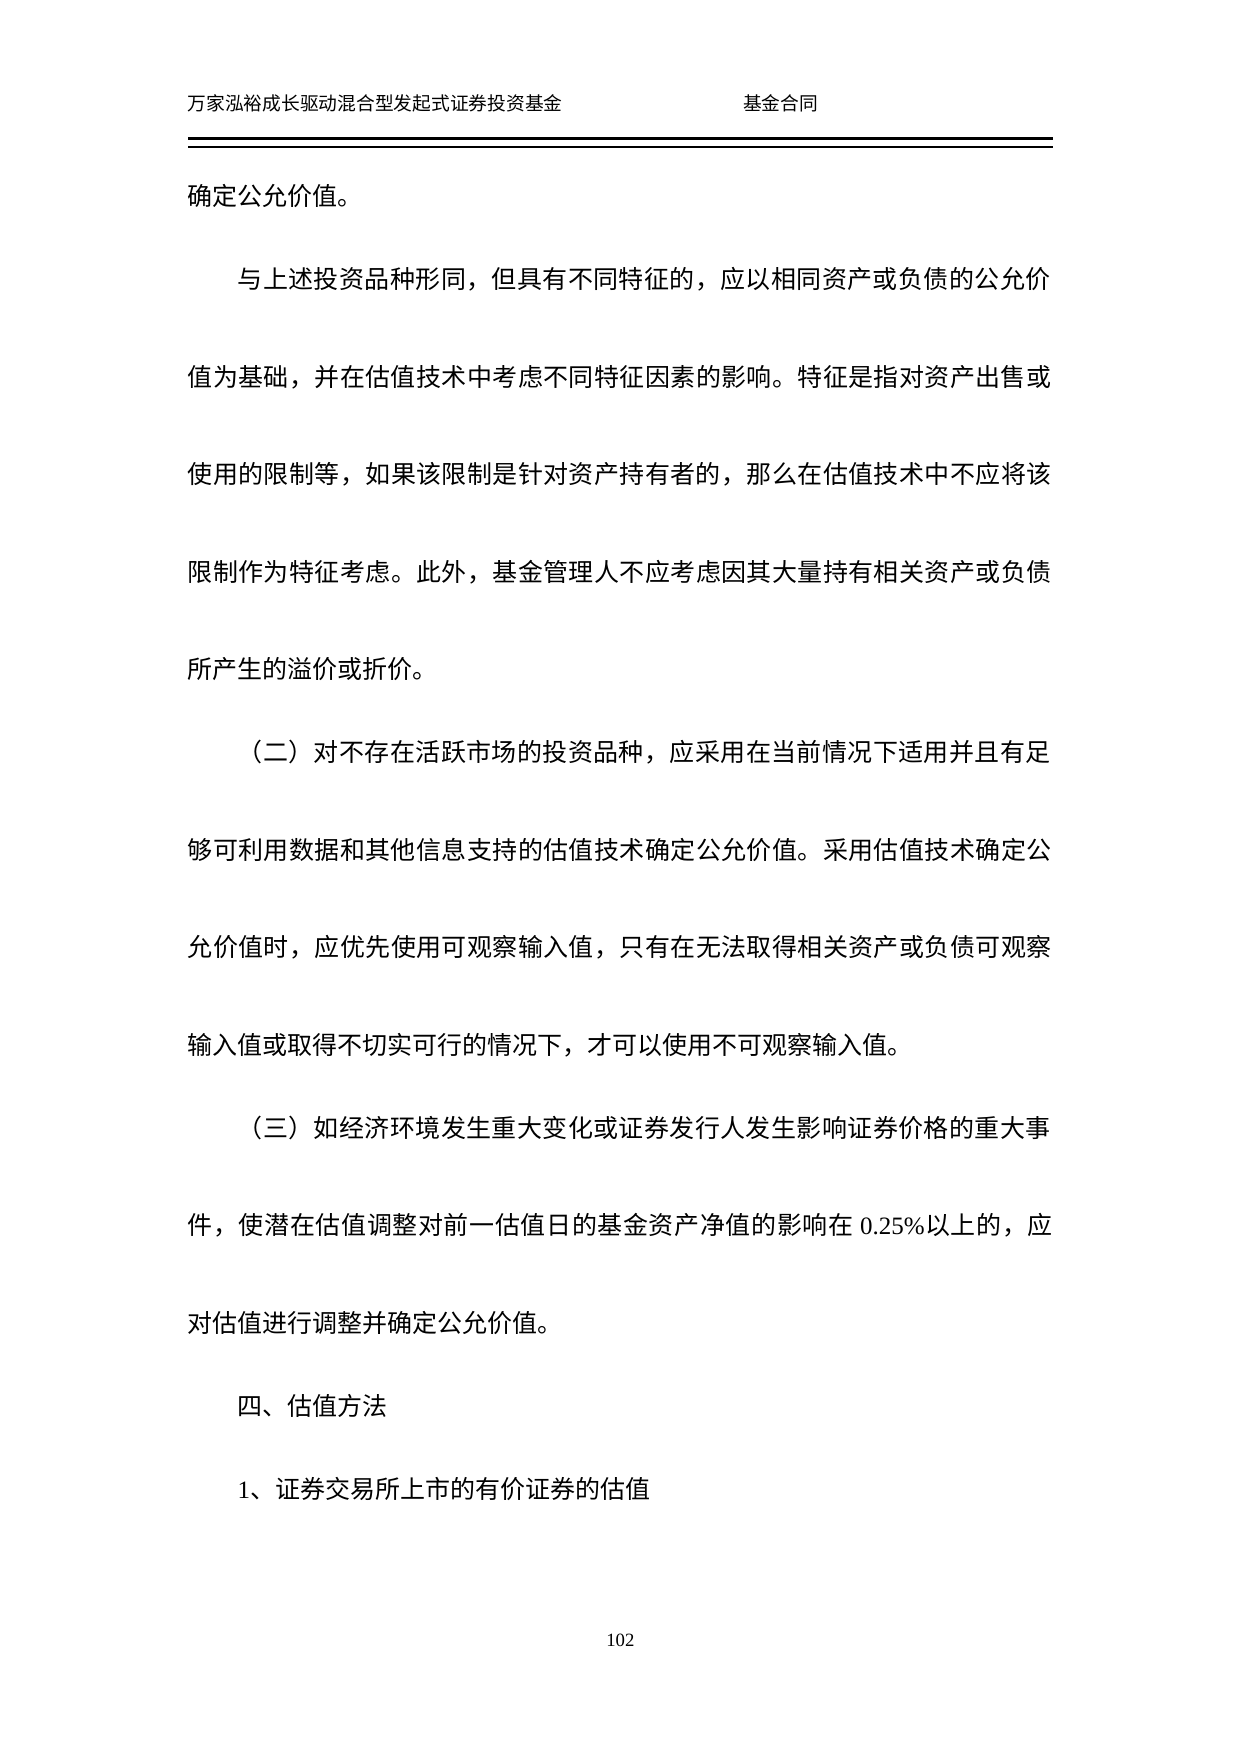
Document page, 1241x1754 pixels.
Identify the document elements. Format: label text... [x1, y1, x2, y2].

text 与上述投资品种形同，但具有不同特征的，应以相同资产或负债的公允价值为基础，并在估值技术中考虑不同特征因素的影响。特征是指对资产出售或使用的限制等，如果该限制是针对资产持有者的，那么在估值技术中不应将该限制作为特征考虑。此外，基金管理人不应考虑因其大量持有相关资产或负债所产生的溢价或折价。 [187, 245, 1053, 700]
text 四、估值方法 [187, 1372, 1053, 1437]
text （三）如经济环境发生重大变化或证券发行人发生影响证券价格的重大事件，使潜在估值调整对前一估值日的基金资产净值的影响在0.25%以上的，应对估值进行调整并确定公允价值。 [187, 1094, 1053, 1354]
text （二）对不存在活跃市场的投资品种，应采用在当前情况下适用并且有足够可利用数据和其他信息支持的估值技术确定公允价值。采用估值技术确定公允价值时，应优先使用可观察输入值，只有在无法取得相关资产或负债可观察输入值或取得不切实可行的情况下，才可以使用不可观察输入值。 [187, 718, 1053, 1076]
text 1、证券交易所上市的有价证券的估值 [187, 1455, 1053, 1520]
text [187, 162, 1053, 227]
